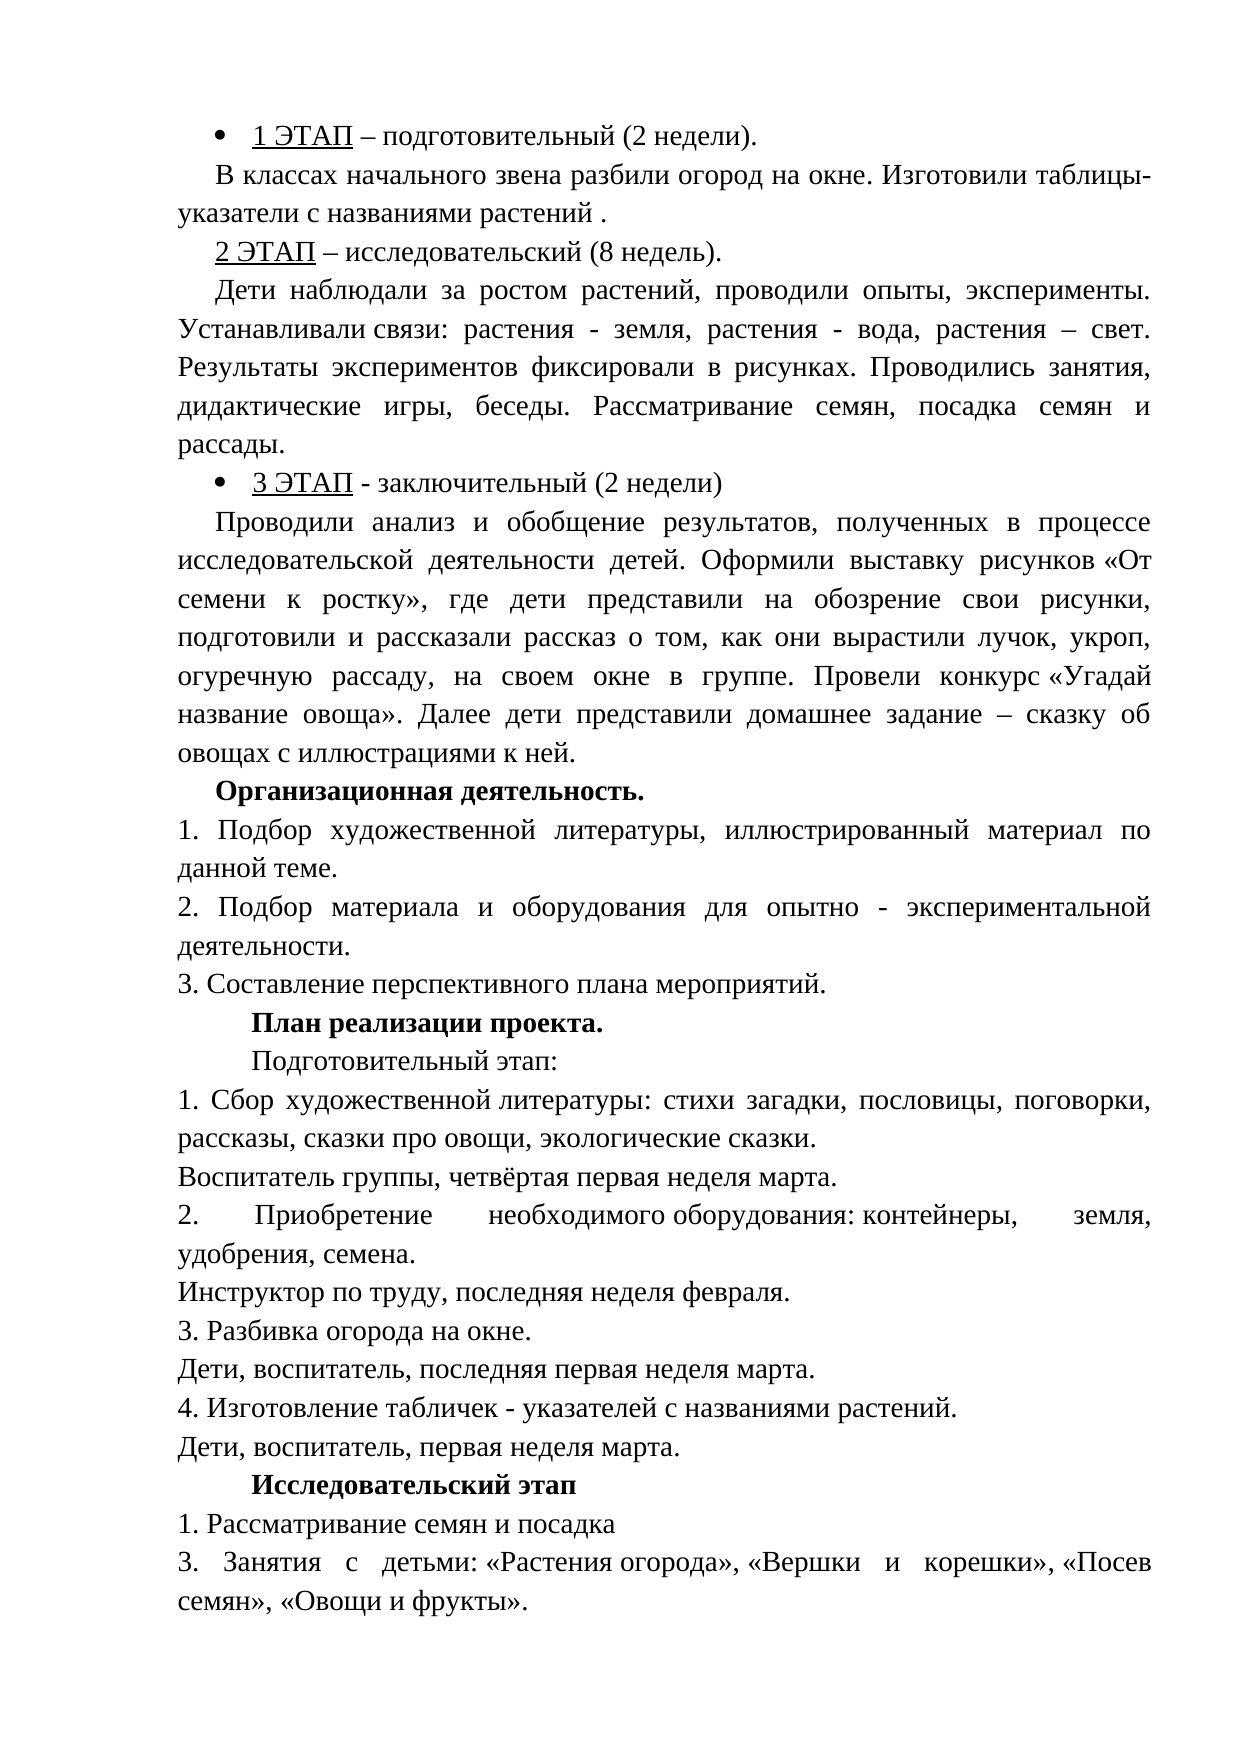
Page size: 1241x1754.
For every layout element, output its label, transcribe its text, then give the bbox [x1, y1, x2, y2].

text Подготовительный этап: [177, 1043, 1152, 1077]
text Организационная деятельность. [177, 773, 1152, 807]
text В классах начального звена разбили огород на окне. Изготовили таблицы-указатели с названиями растений . [177, 157, 1152, 229]
text Проводили анализ и обобщение результатов, полученных в процессе исследовательской деятельности детей. Оформили выставку рисунков «От семени к ростку», где дети представили на обозрение свои рисунки, подготовили и рассказали рассказ о том, как они вырастили лучок, укроп, огуречную рассаду, на своем окне в группе. Провели конкурс «Угадай название овоща». Далее дети представили домашнее задание – сказку об овощах с иллюстрациями к ней. [177, 504, 1152, 768]
text 3. Составление перспективного плана мероприятий. [177, 966, 1152, 1000]
text 1. Сбор художественной литературы: стихи загадки, пословицы, поговорки, рассказы, сказки про овощи, экологические сказки. [177, 1082, 1152, 1154]
text Дети, воспитатель, первая неделя марта. [177, 1429, 1152, 1462]
list 3 ЭТАП - заключительный (2 недели) [215, 465, 1152, 499]
text Исследовательский этап [177, 1467, 1152, 1501]
list 1 ЭТАП – подготовительный (2 недели). [215, 118, 1152, 152]
text Воспитатель группы, четвёртая первая неделя марта. [177, 1159, 1152, 1192]
text 2 ЭТАП – исследовательский (8 недель). [177, 234, 1152, 267]
text 2. Подбор материала и оборудования для опытно - экспериментальной деятельности. [177, 889, 1152, 961]
text Дети наблюдали за ростом растений, проводили опыты, эксперименты. Устанавливали связи: растения - земля, растения - вода, растения – свет. Результаты экспериментов фиксировали в рисунках. Проводились занятия, дидактические игры, беседы. Рассматривание семян, посадка семян и рассады. [177, 272, 1152, 460]
text Инструктор по труду, последняя неделя февраля. [177, 1274, 1152, 1308]
text План реализации проекта. [177, 1005, 1152, 1038]
text 2. Приобретение необходимого оборудования: контейнеры, земля, удобрения, семена. [177, 1197, 1152, 1269]
text 3. Занятия с детьми: «Растения огорода», «Вершки и корешки», «Посев семян», «Овощи и фрукты». [177, 1544, 1152, 1616]
text 1. Подбор художественной литературы, иллюстрированный материал по данной теме. [177, 812, 1152, 884]
text 1. Рассматривание семян и посадка [177, 1506, 1152, 1539]
text Дети, воспитатель, последняя первая неделя марта. [177, 1352, 1152, 1385]
text 4. Изготовление табличек - указателей с названиями растений. [177, 1390, 1152, 1424]
text 3. Разбивка огорода на окне. [177, 1313, 1152, 1347]
